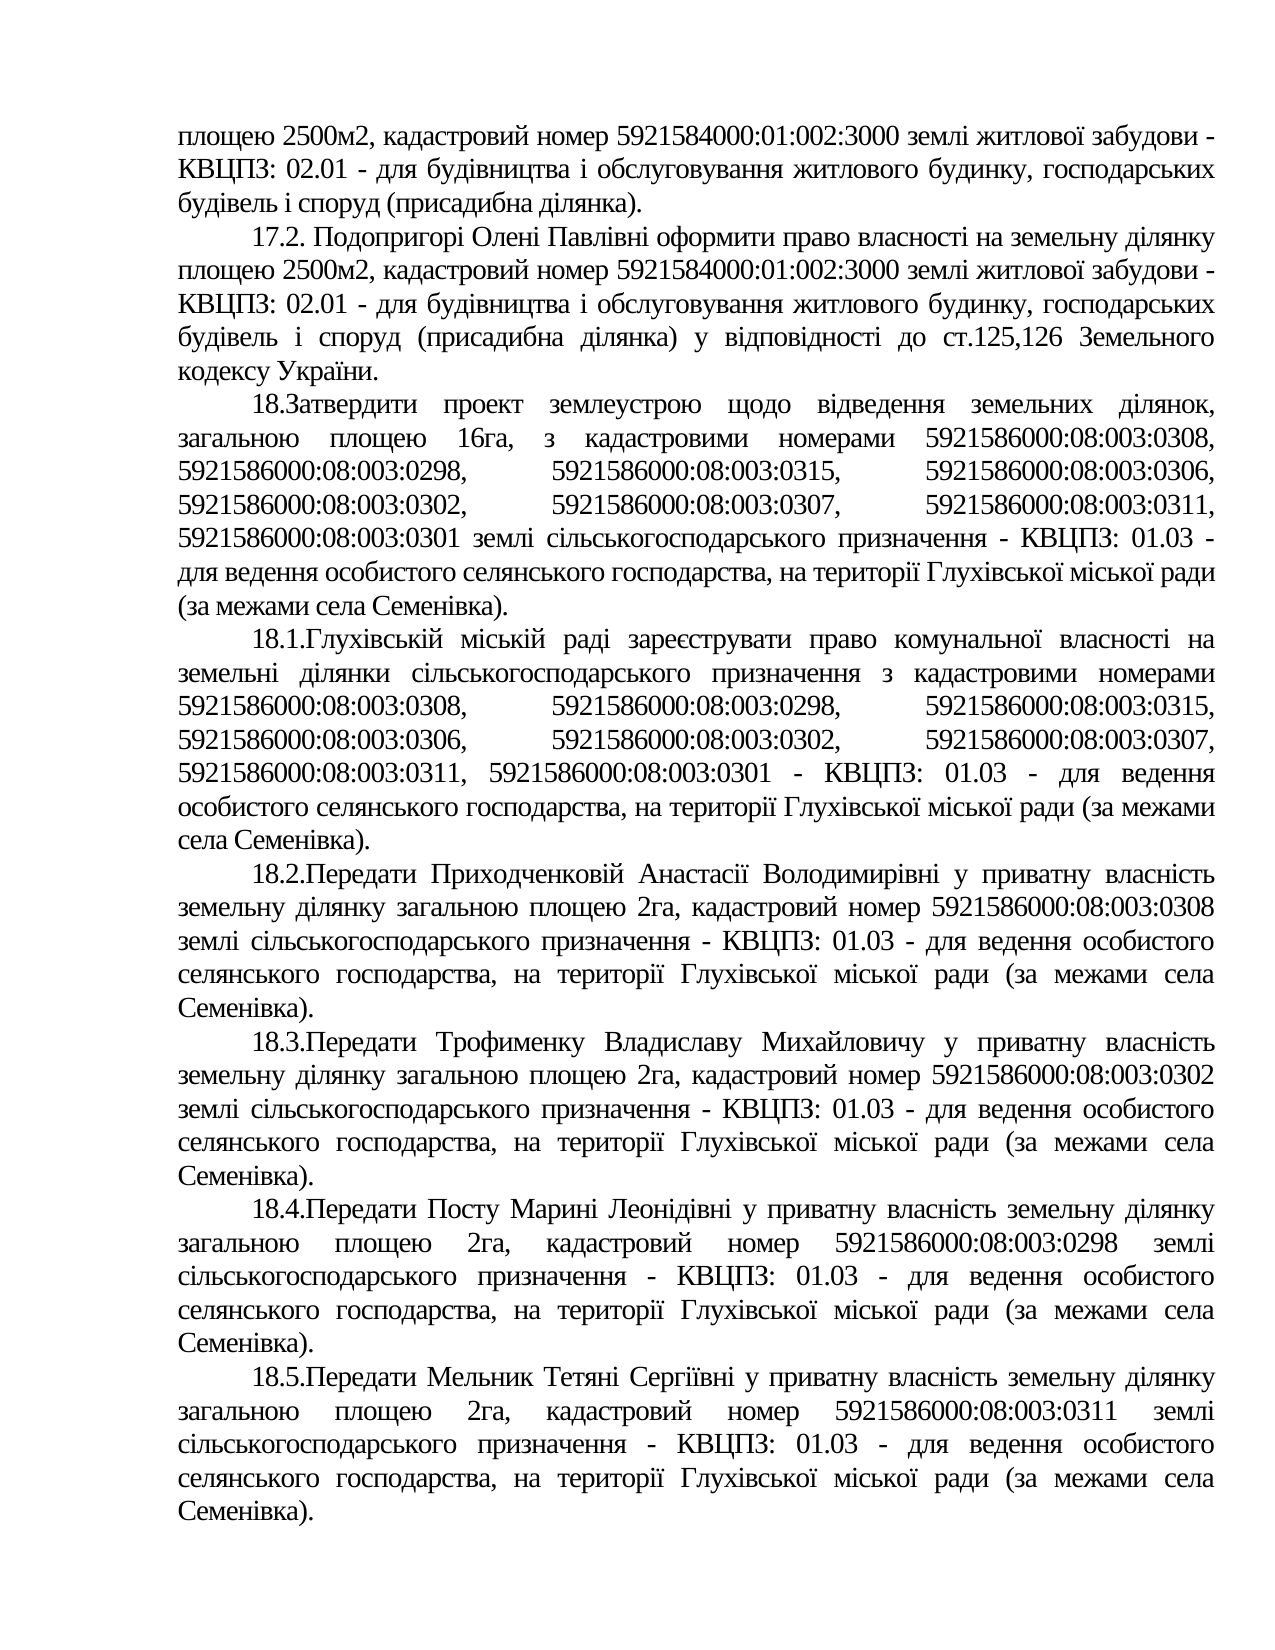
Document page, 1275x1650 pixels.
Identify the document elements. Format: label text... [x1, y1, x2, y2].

text 18.2.Передати Приходченковій Анастасії Володимирівні у приватну власність земельну ділянку загальною площею 2га, кадастровий номер 5921586000:08:003:0308 землі сільськогосподарського призначення - КВЦПЗ: 01.03 - для ведення особистого селянського господарства, на території Глухівської міської ради (за межами села Семенівка). [177, 856, 1216, 1024]
text 18.Затвердити проект землеустрою щодо відведення земельних ділянок, загальною площею 16га, з кадастровими номерами 5921586000:08:003:0308, 5921586000:08:003:0298, 5921586000:08:003:0315, 5921586000:08:003:0306, 5921586000:08:003:0302, 5921586000:08:003:0307, 5921586000:08:003:0311, 5921586000:08:003:0301 землі сільськогосподарського призначення - КВЦПЗ: 01.03 - для ведення особистого селянського господарства, на території Глухівської міської ради (за межами села Семенівка). [177, 386, 1216, 621]
text 18.3.Передати Трофименку Владиславу Михайловичу у приватну власність земельну ділянку загальною площею 2га, кадастровий номер 5921586000:08:003:0302 землі сільськогосподарського призначення - КВЦПЗ: 01.03 - для ведення особистого селянського господарства, на території Глухівської міської ради (за межами села Семенівка). [177, 1024, 1216, 1191]
text 18.1.Глухівській міській раді зареєструвати право комунальної власності на земельні ділянки сільськогосподарського призначення з кадастровими номерами 5921586000:08:003:0308, 5921586000:08:003:0298, 5921586000:08:003:0315, 5921586000:08:003:0306, 5921586000:08:003:0302, 5921586000:08:003:0307, 5921586000:08:003:0311, 5921586000:08:003:0301 - КВЦПЗ: 01.03 - для ведення особистого селянського господарства, на території Глухівської міської ради (за межами села Семенівка). [177, 621, 1216, 856]
text 18.5.Передати Мельник Тетяні Сергіївні у приватну власність земельну ділянку загальною площею 2га, кадастровий номер 5921586000:08:003:0311 землі сільськогосподарського призначення - КВЦПЗ: 01.03 - для ведення особистого селянського господарства, на території Глухівської міської ради (за межами села Семенівка). [177, 1359, 1216, 1527]
text 18.4.Передати Посту Марині Леонідівні у приватну власність земельну ділянку загальною площею 2га, кадастровий номер 5921586000:08:003:0298 землі сільськогосподарського призначення - КВЦПЗ: 01.03 - для ведення особистого селянського господарства, на території Глухівської міської ради (за межами села Семенівка). [177, 1191, 1216, 1359]
text 17.2. Подопригорі Олені Павлівні оформити право власності на земельну ділянку площею 2500м2, кадастровий номер 5921584000:01:002:3000 землі житлової забудови - КВЦПЗ: 02.01 - для будівництва і обслуговування житлового будинку, господарських будівель і споруд (присадибна ділянка) у відповідності до ст.125,126 Земельного кодексу України. [177, 219, 1216, 386]
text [177, 118, 1216, 219]
